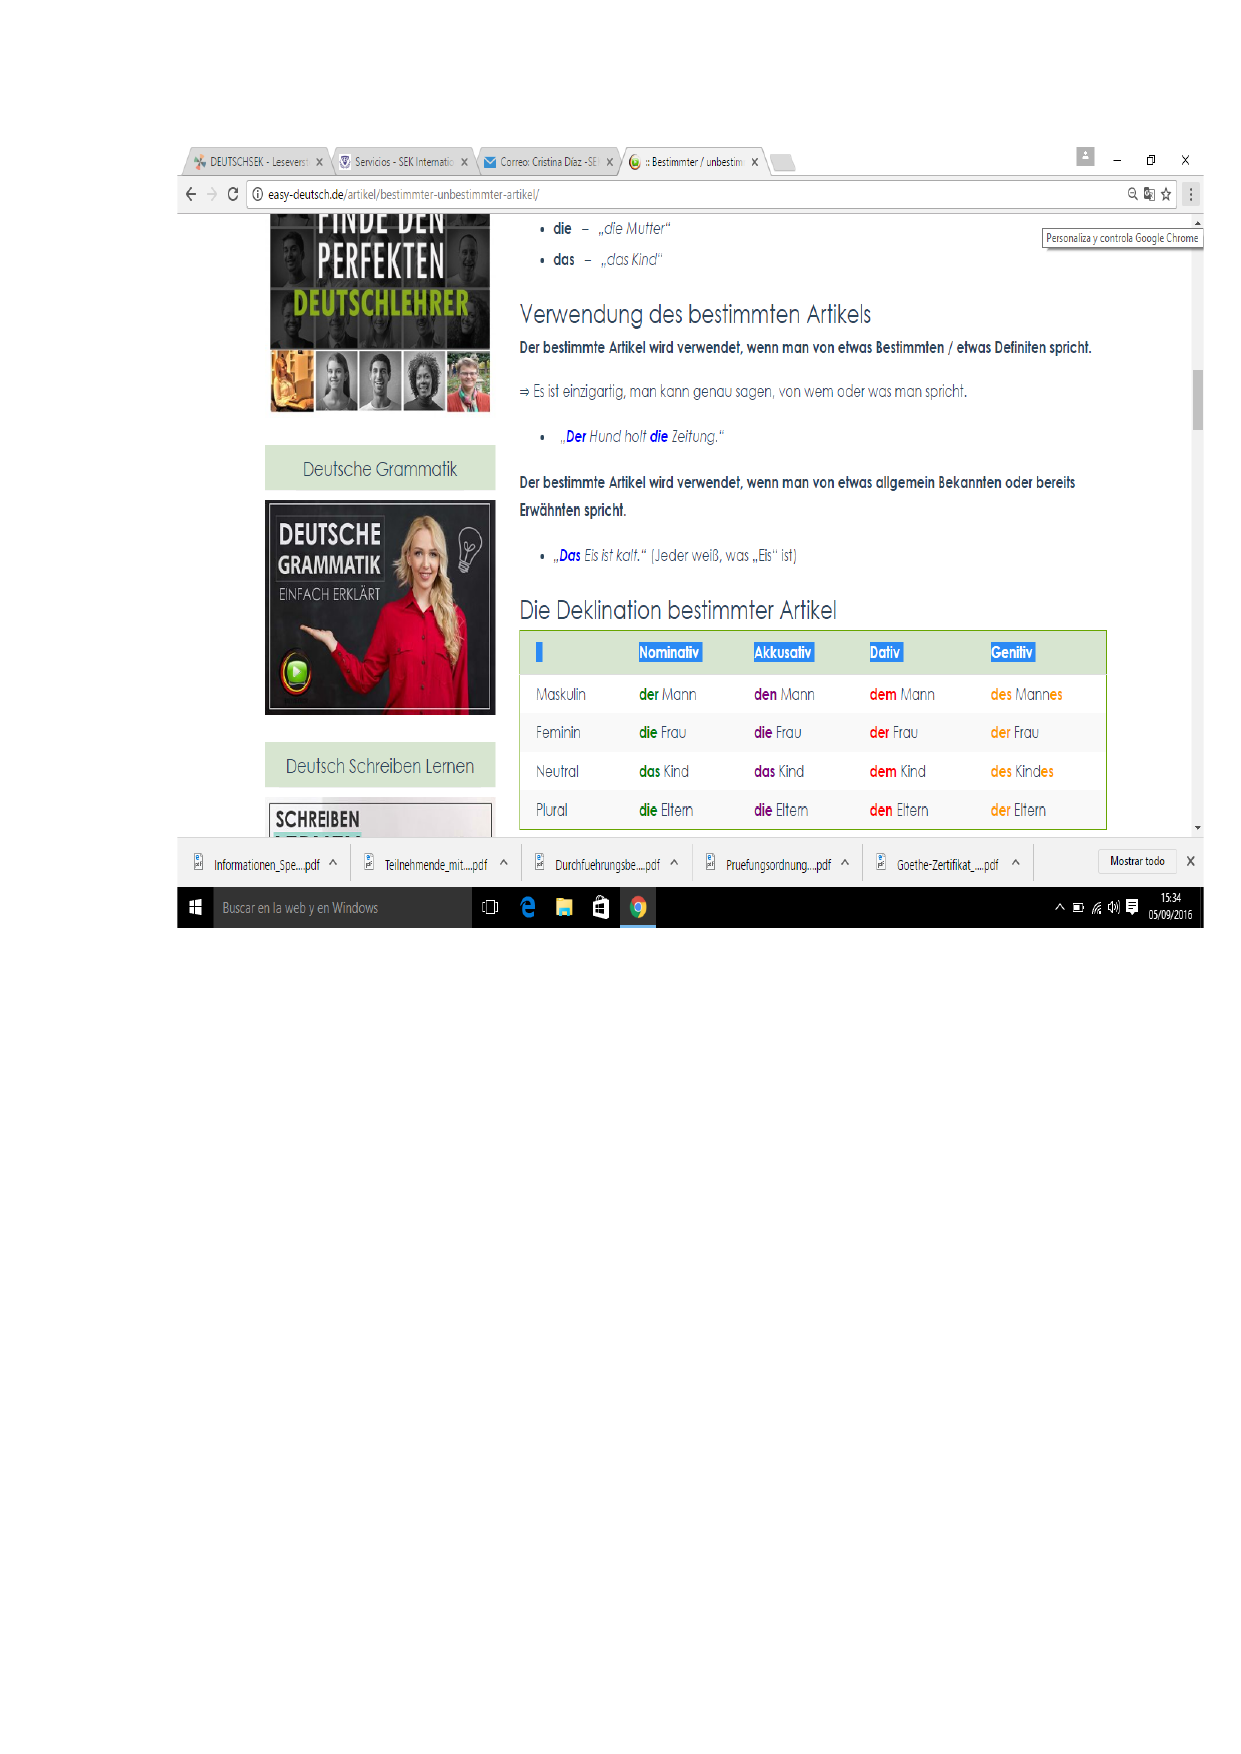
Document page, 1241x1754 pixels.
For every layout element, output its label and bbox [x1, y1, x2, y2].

picture [177, 147, 1204, 928]
